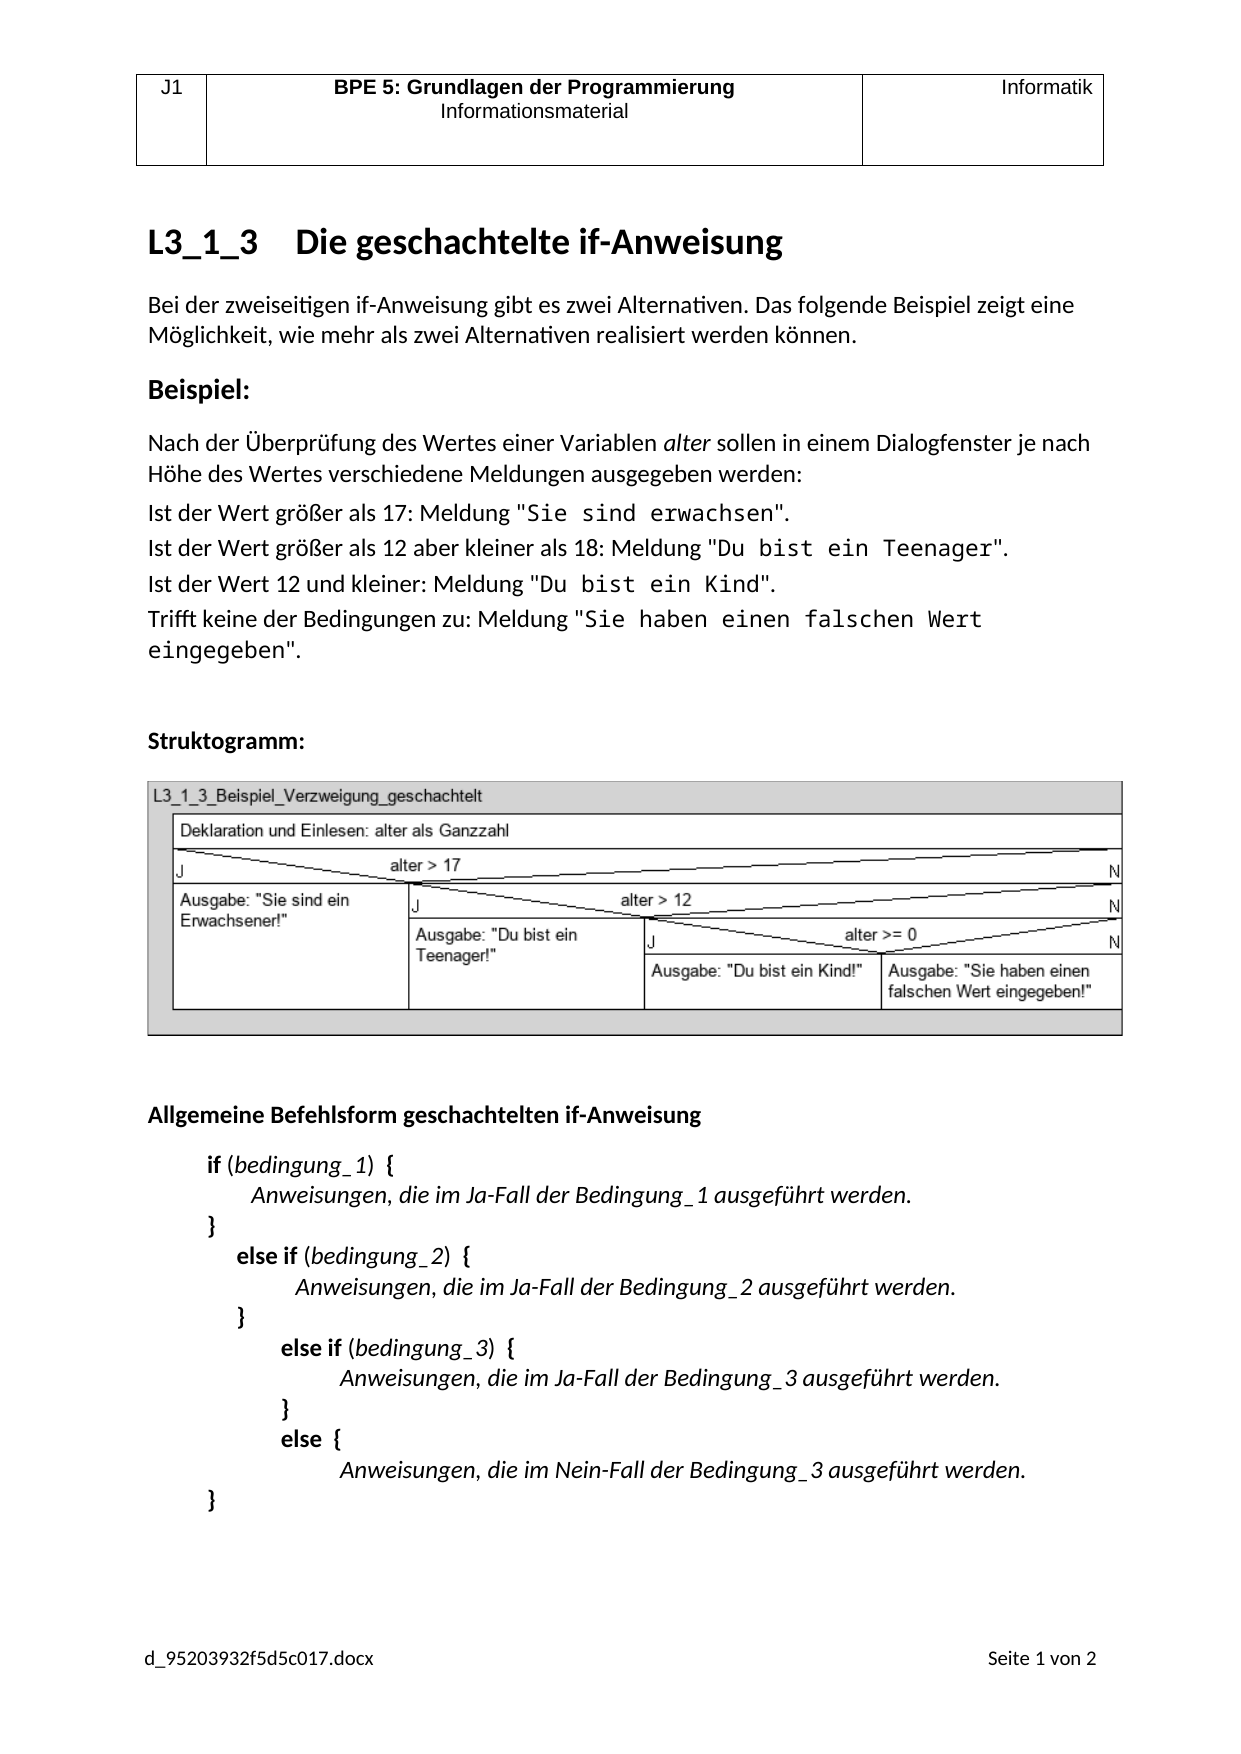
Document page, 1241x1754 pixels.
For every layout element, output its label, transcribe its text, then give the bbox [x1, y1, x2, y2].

text else if (bedingung_2) { [236, 1240, 1092, 1271]
text else { [281, 1423, 1092, 1454]
text Beispiel: [148, 371, 1092, 407]
text Anweisungen, die im Ja-Fall der Bedingung_3 ausgeführt werden. [281, 1362, 1092, 1393]
text } [281, 1393, 1092, 1423]
text if (bedingung_1) { [207, 1149, 1092, 1179]
text Struktogramm: [148, 725, 1092, 756]
text Ist der Wert größer als 12 aber kleiner als 18: Meldung "Du bist ein Teenager". [148, 532, 1092, 563]
text } [207, 1484, 1092, 1515]
text Anweisungen, die im Ja-Fall der Bedingung_1 ausgeführt werden. [207, 1179, 1092, 1210]
text } [207, 1210, 1092, 1240]
text Allgemeine Befehlsform geschachtelten if-Anweisung [148, 1099, 1092, 1130]
text Anweisungen, die im Nein-Fall der Bedingung_3 ausgeführt werden. [281, 1454, 1092, 1484]
text L3_1_3 Die geschachtelte if-Anweisung [148, 218, 1092, 264]
text } [236, 1301, 1092, 1332]
text Trifft keine der Bedingungen zu: Meldung "Sie haben einen falschen Wert eingegeben". [148, 603, 1107, 666]
text else if (bedingung_3) { [281, 1332, 1092, 1362]
text Anweisungen, die im Ja-Fall der Bedingung_2 ausgeführt werden. [236, 1271, 1092, 1301]
picture [147, 781, 1123, 1036]
text Bei der zweiseitigen if-Anweisung gibt es zwei Alternativen. Das folgende Beispiel zeigt eine Möglichkeit, wie mehr als zwei Alternativen realisiert werden können. [148, 289, 1092, 350]
text Ist der Wert größer als 17: Meldung "Sie sind erwachsen". [148, 497, 1092, 528]
text Nach der Überprüfung des Wertes einer Variablen alter sollen in einem Dialogfenster je nach Höhe des Wertes verschiedene Meldungen ausgegeben werden: [148, 427, 1092, 488]
text Ist der Wert 12 und kleiner: Meldung "Du bist ein Kind". [148, 568, 1092, 599]
